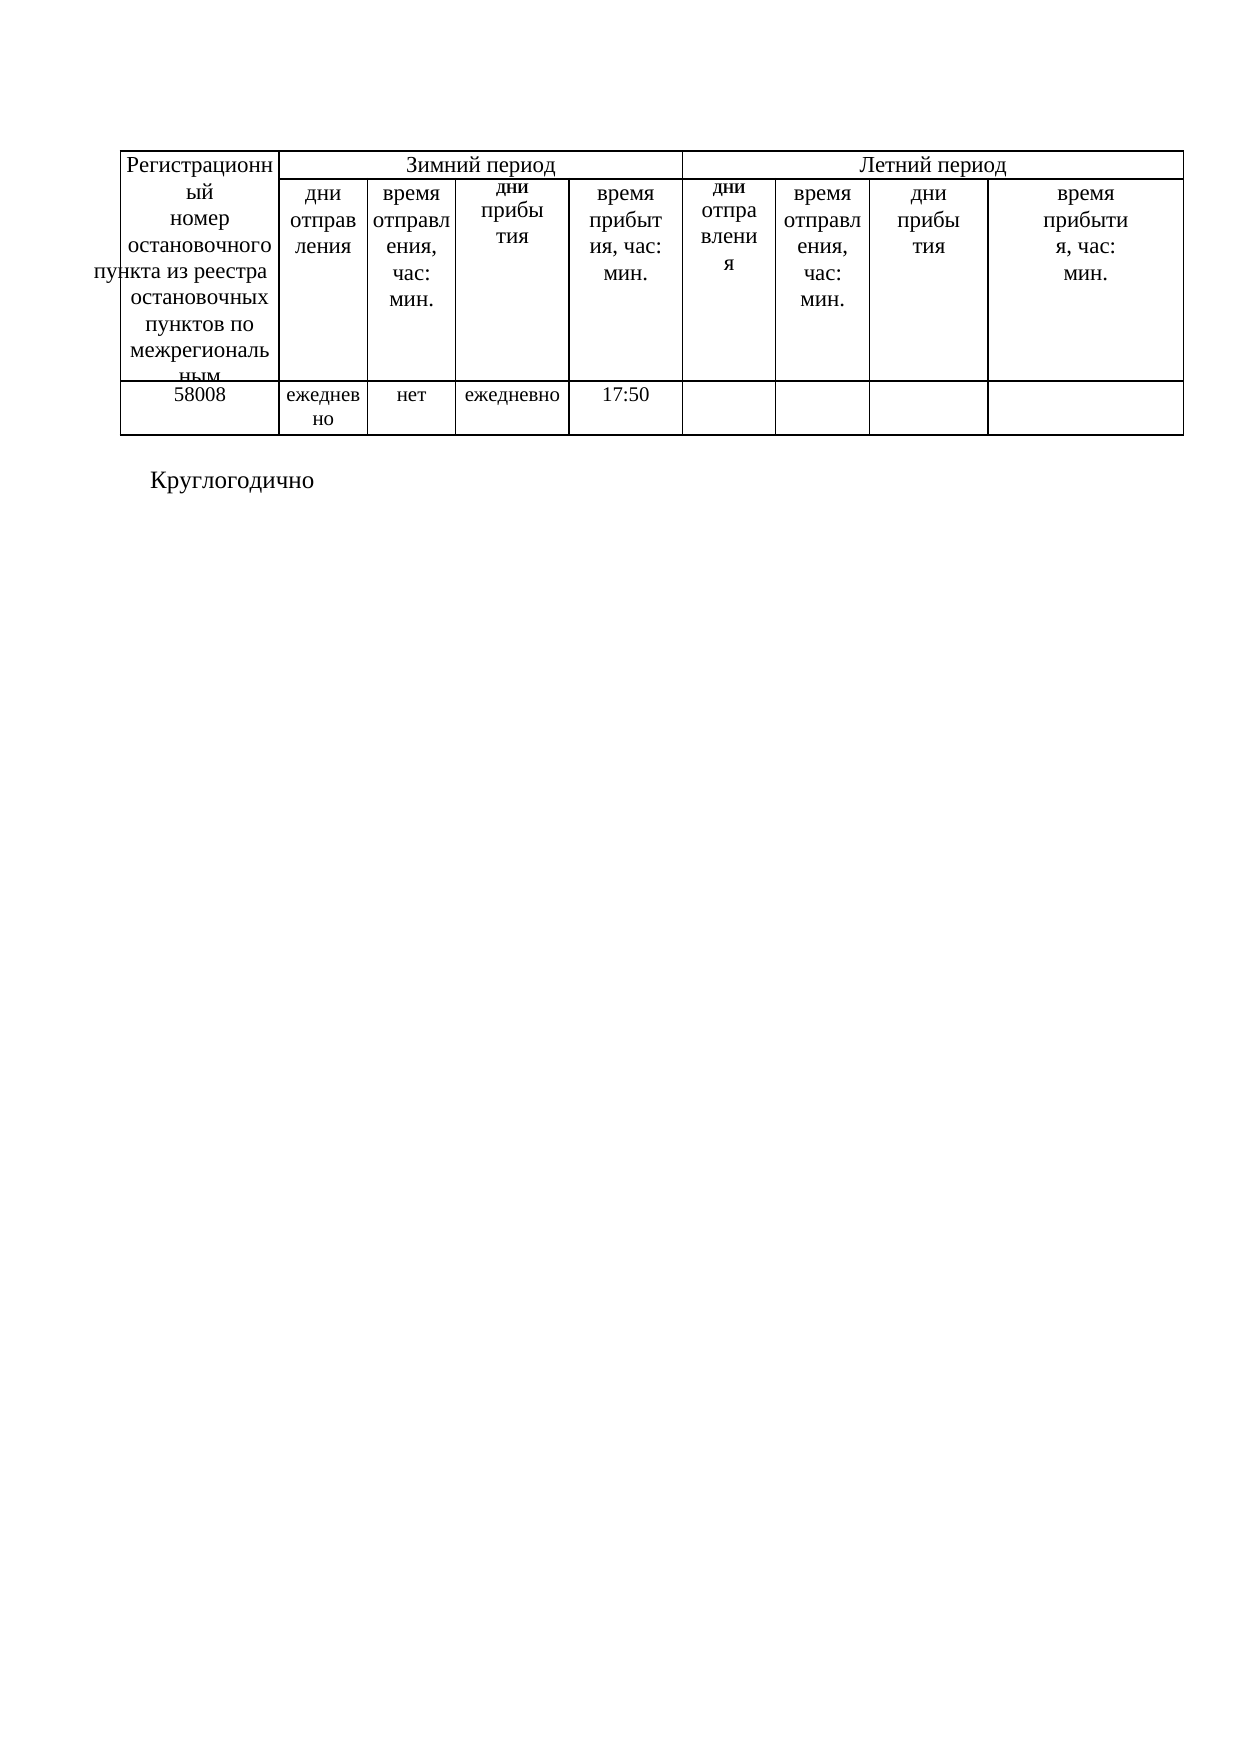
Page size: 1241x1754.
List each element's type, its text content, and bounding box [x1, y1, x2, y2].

table_cell ДНИ прибы тия [456, 180, 568, 380]
table_cell дни прибы тия [870, 180, 987, 380]
table_cell [683, 382, 775, 434]
table_cell дни отправ ления [280, 180, 367, 380]
table_cell нет [368, 382, 455, 434]
table_cell [776, 382, 869, 434]
table_cell [870, 382, 987, 434]
table_cell время прибыт ия, час: мин. [570, 180, 682, 380]
table_cell [989, 382, 1183, 434]
text Круглогодично [150, 465, 1090, 493]
table_cell ДНИ отпра влени я [683, 180, 775, 380]
table_cell 58008 [121, 382, 278, 434]
table_cell ежедневно [456, 382, 568, 434]
table_cell время отправл ения, час: мин. [368, 180, 455, 380]
table_cell 17:50 [570, 382, 682, 434]
table_header Летний период [683, 152, 1183, 178]
table_header Зимний период [280, 152, 682, 178]
table_cell ежедневно [280, 382, 367, 434]
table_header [121, 152, 278, 380]
table_cell время отправл ения, час: мин. [776, 180, 869, 380]
table_cell время прибыти я, час: мин. [989, 180, 1183, 380]
